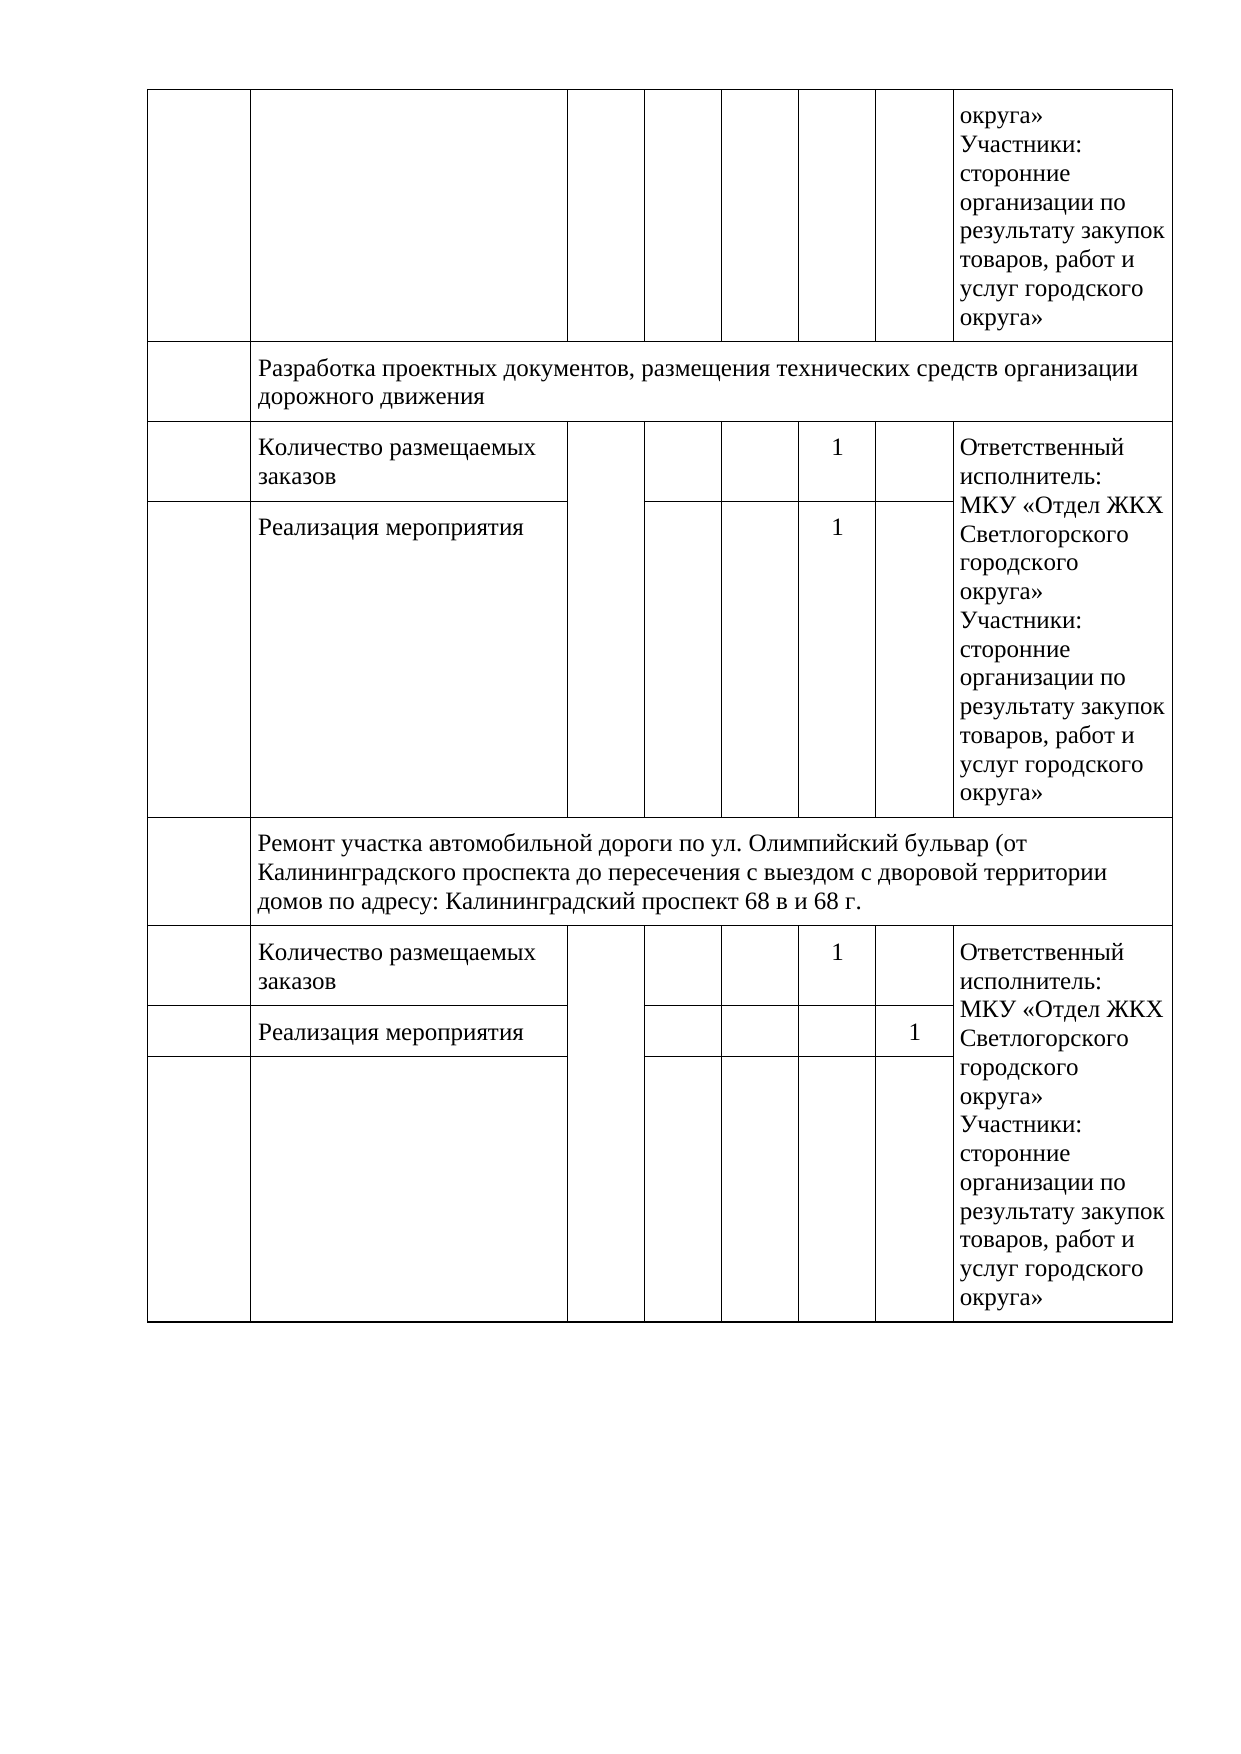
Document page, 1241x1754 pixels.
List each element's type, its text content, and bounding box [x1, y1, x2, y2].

table_cell 1 [799, 502, 875, 817]
table_cell [148, 1006, 250, 1056]
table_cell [251, 90, 567, 341]
table_cell [148, 90, 250, 341]
table_cell [799, 1006, 875, 1056]
table_cell [722, 1057, 798, 1321]
table_cell [876, 502, 953, 817]
table_cell [148, 818, 250, 925]
table_cell [148, 342, 250, 421]
table_cell [722, 1006, 798, 1056]
table_cell [876, 90, 953, 341]
table_cell 1 [876, 1006, 953, 1056]
table_cell [568, 926, 644, 1321]
table_cell Реализация мероприятия [251, 1006, 567, 1056]
table_cell Реализация мероприятия [251, 502, 567, 817]
table_cell [148, 1057, 250, 1321]
table_cell [568, 422, 644, 817]
table_cell Разработка проектных документов, размещения технических средств организации дорожного движения [251, 342, 1172, 421]
table_cell [148, 502, 250, 817]
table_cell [954, 422, 1172, 817]
table_cell [722, 926, 798, 1005]
table_cell [645, 1057, 721, 1321]
table_cell [722, 502, 798, 817]
table_cell [645, 1006, 721, 1056]
table_cell Ремонт участка автомобильной дороги по ул. Олимпийский бульвар (от Калининградского проспекта до пересечения с выездом с дворовой территории домов по адресу: Калининградский проспект 68 в и 68 г. [251, 818, 1172, 925]
table_cell [251, 1057, 567, 1321]
table_cell [876, 1057, 953, 1321]
table_cell [645, 90, 721, 341]
table_cell [876, 422, 953, 501]
table_cell [645, 926, 721, 1005]
table_cell [722, 422, 798, 501]
table_cell Количество размещаемых заказов [251, 926, 567, 1005]
table_cell [645, 502, 721, 817]
table_cell [148, 422, 250, 501]
table_cell 1 [722, 90, 798, 341]
table_cell [148, 926, 250, 1005]
table_cell [645, 422, 721, 501]
table_cell 1 [799, 926, 875, 1005]
table_cell 1 [799, 422, 875, 501]
table_cell Количество размещаемых заказов [251, 422, 567, 501]
table_cell [876, 926, 953, 1005]
table_cell [799, 1057, 875, 1321]
table_cell [799, 90, 875, 341]
